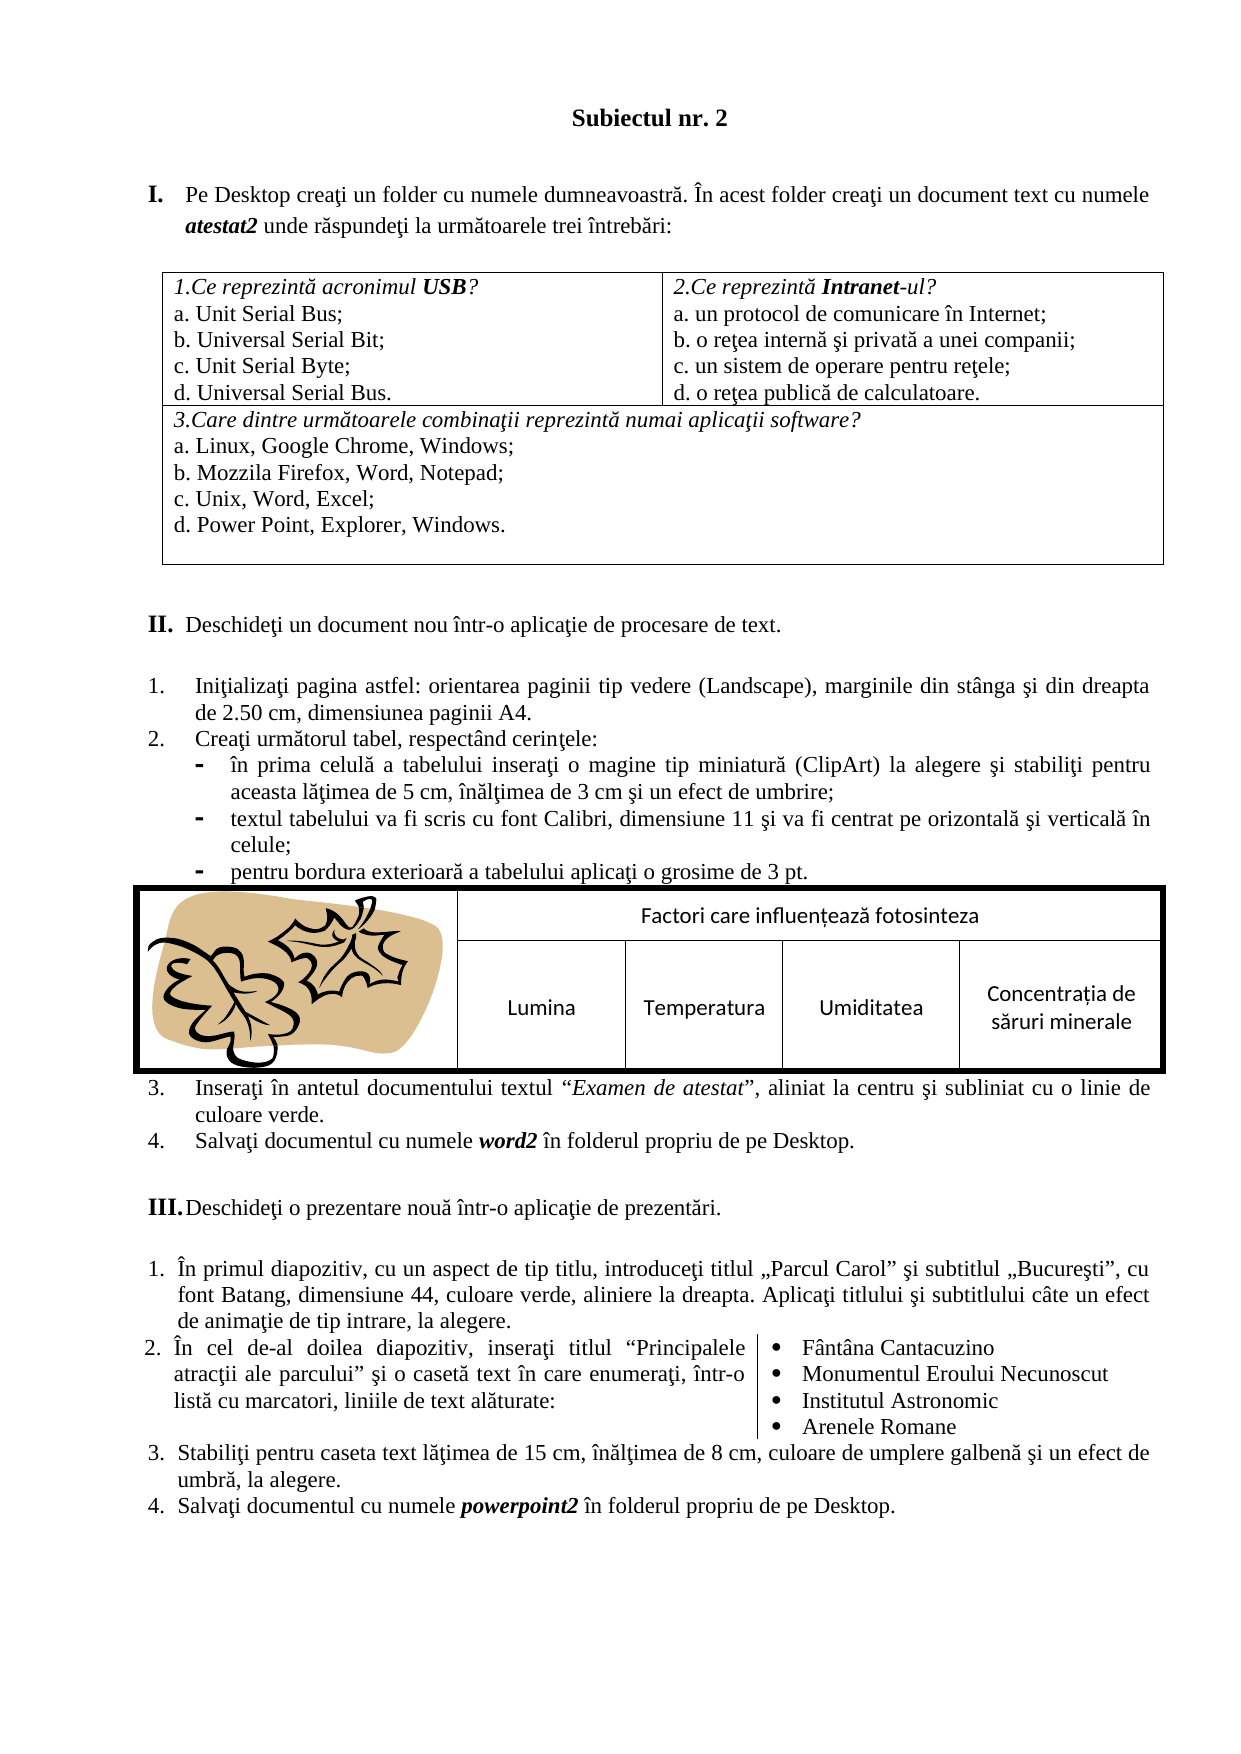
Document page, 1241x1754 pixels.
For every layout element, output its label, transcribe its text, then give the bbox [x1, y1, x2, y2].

list textul tabelului va fi scris cu font Calibri, dimensiune 11 şi va fi centrat pe orizontală şi verticală în celule; [195, 805, 1152, 858]
table_header [241, 891, 457, 1068]
table_cell 3.Care dintre următoarele combinaţii reprezintă numai aplicaţii software? a. Linux, Google Chrome, Windows; b. Mozzila Firefox, Word, Notepad; c. Unix, Word, Excel; d. Power Point, Explorer, Windows. [163, 406, 1163, 564]
title Iniţializaţi pagina astfel: orientarea paginii tip vedere (Landscape), marginile din stânga şi din dreapta de 2.50 cm, dimensiunea paginii A4. [148, 672, 1152, 725]
list Pe Desktop creaţi un folder cu numele dumneavoastră. În acest folder creaţi un document text cu numele atestat2 unde răspundeţi la următoarele trei întrebări: [148, 179, 1152, 238]
list Deschideţi un document nou într-o aplicaţie de procesare de text. [148, 609, 1152, 638]
table_cell Concentraţia de săruri minerale [960, 941, 1160, 1068]
title Stabiliţi pentru caseta text lăţimea de 15 cm, înălţimea de 8 cm, culoare de umplere galbenă şi un efect de umbră, la alegere. [148, 1439, 1152, 1492]
title Subiectul nr. 2 [148, 103, 1152, 131]
table_cell Lumina [458, 941, 625, 1068]
table_cell Temperatura [626, 941, 782, 1068]
table_cell Umiditatea [783, 941, 959, 1068]
table_header În cel de-al doilea diapozitiv, inseraţi titlul “Principalele atracţii ale parcului” şi o casetă text în care enumeraţi, într-o listă cu marcatori, liniile de text alăturate: [133, 1334, 757, 1439]
table_header 2.Ce reprezintă Intranet-ul? a. un protocol de comunicare în Internet; b. o reţea internă şi privată a unei companii; c. un sistem de operare pentru reţele; d. o reţea publică de calculatoare. [663, 273, 1163, 405]
subtitle Salvaţi documentul cu numele word2 în folderul propriu de pe Desktop. [148, 1127, 1152, 1153]
subtitle Inseraţi în antetul documentului textul “Examen de atestat”, aliniat la centru şi subliniat cu o linie de culoare verde. [148, 1074, 1152, 1127]
table_header [234, 1046, 273, 1062]
table_header [140, 891, 243, 1068]
title În primul diapozitiv, cu un aspect de tip titlu, introduceţi titlul „Parcul Carol” şi subtitlul „Bucureşti”, cu font Batang, dimensiune 44, culoare verde, aliniere la dreapta. Aplicaţi titlului şi subtitlului câte un efect de animaţie de tip intrare, la alegere. [148, 1255, 1152, 1334]
table_header Factori care influenţează fotosinteza [458, 891, 1160, 940]
title Creaţi următorul tabel, respectând cerinţele: [148, 725, 1152, 752]
table_header Fântâna Cantacuzino Monumentul Eroului Necunoscut Institutul Astronomic Arenele Romane [758, 1334, 1163, 1439]
list Deschideţi o prezentare nouă într-o aplicaţie de prezentări. [148, 1192, 1152, 1220]
table_header 1.Ce reprezintă acronimul USB? a. Unit Serial Bus; b. Universal Serial Bit; c. Unit Serial Byte; d. Universal Serial Bus. [163, 273, 662, 405]
list pentru bordura exterioară a tabelului aplicaţi o grosime de 3 pt. [195, 858, 1152, 884]
list în prima celulă a tabelului inseraţi o magine tip miniatură (ClipArt) la alegere şi stabiliţi pentru aceasta lăţimea de 5 cm, înălţimea de 3 cm şi un efect de umbrire; [195, 752, 1152, 805]
title Salvaţi documentul cu numele powerpoint2 în folderul propriu de pe Desktop. [148, 1492, 1152, 1518]
